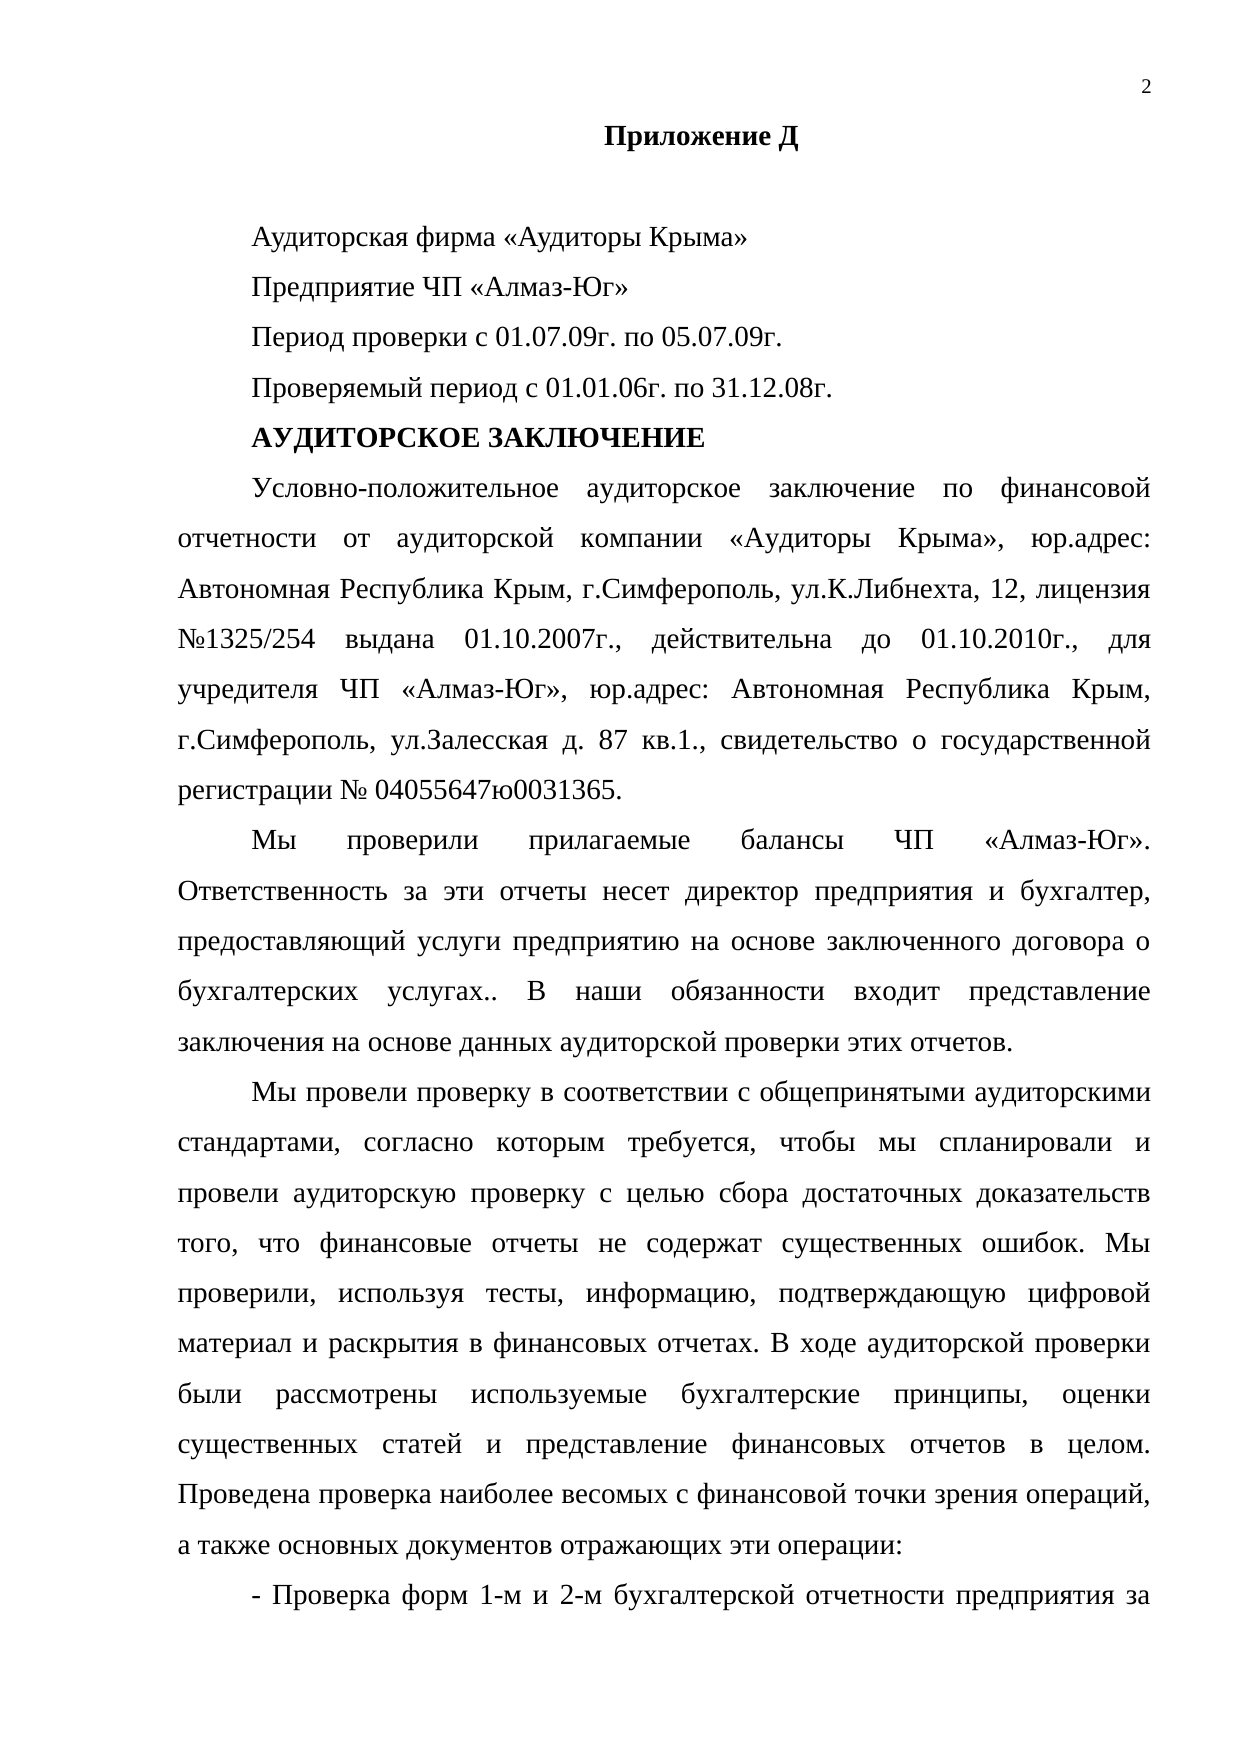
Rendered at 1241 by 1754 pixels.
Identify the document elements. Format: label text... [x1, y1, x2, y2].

text Приложение Д [177, 118, 1152, 152]
text Условно-положительное аудиторское заключение по финансовой отчетности от аудиторской компании «Аудиторы Крыма», юр.адрес: Автономная Республика Крым, г.Симферополь, ул.К.Либнехта, 12, лицензия №1325/254 выдана 01.10.2007г., действительна до 01.10.2010г., для учредителя ЧП «Алмаз-Юг», юр.адрес: Автономная Республика Крым, г.Симферополь, ул.Залесская д. 87 кв.1., свидетельство о государственной регистрации № 04055647ю0031365. [177, 470, 1152, 806]
subtitle Аудиторская фирма «Аудиторы Крыма» [177, 219, 1152, 252]
text Мы проверили прилагаемые балансы ЧП «Алмаз-Юг». Ответственность за эти отчеты несет директор предприятия и бухгалтер, предоставляющий услуги предприятию на основе заключенного договора о бухгалтерских услугах.. В наши обязанности входит представление заключения на основе данных аудиторской проверки этих отчетов. [177, 822, 1152, 1057]
text Период проверки с 01.07.09г. по 05.07.09г. [177, 319, 1152, 353]
text Аудиторское заключение [177, 420, 1152, 453]
text Предприятие ЧП «Алмаз-Юг» [177, 269, 1152, 303]
text Проверяемый период с 01.01.06г. по 31.12.08г. [177, 370, 1152, 403]
text Мы провели проверку в соответствии с общепринятыми аудиторскими стандартами, согласно которым требуется, чтобы мы спланировали и провели аудиторскую проверку с целью сбора достаточных доказательств того, что финансовые отчеты не содержат существенных ошибок. Мы проверили, используя тесты, информацию, подтверждающую цифровой материал и раскрытия в финансовых отчетах. В ходе аудиторской проверки были рассмотрены используемые бухгалтерские принципы, оценки существенных статей и представление финансовых отчетов в целом. Проведена проверка наиболее весомых с финансовой точки зрения операций, а также основных документов отражающих эти операции: [177, 1074, 1152, 1560]
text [177, 1577, 1152, 1611]
